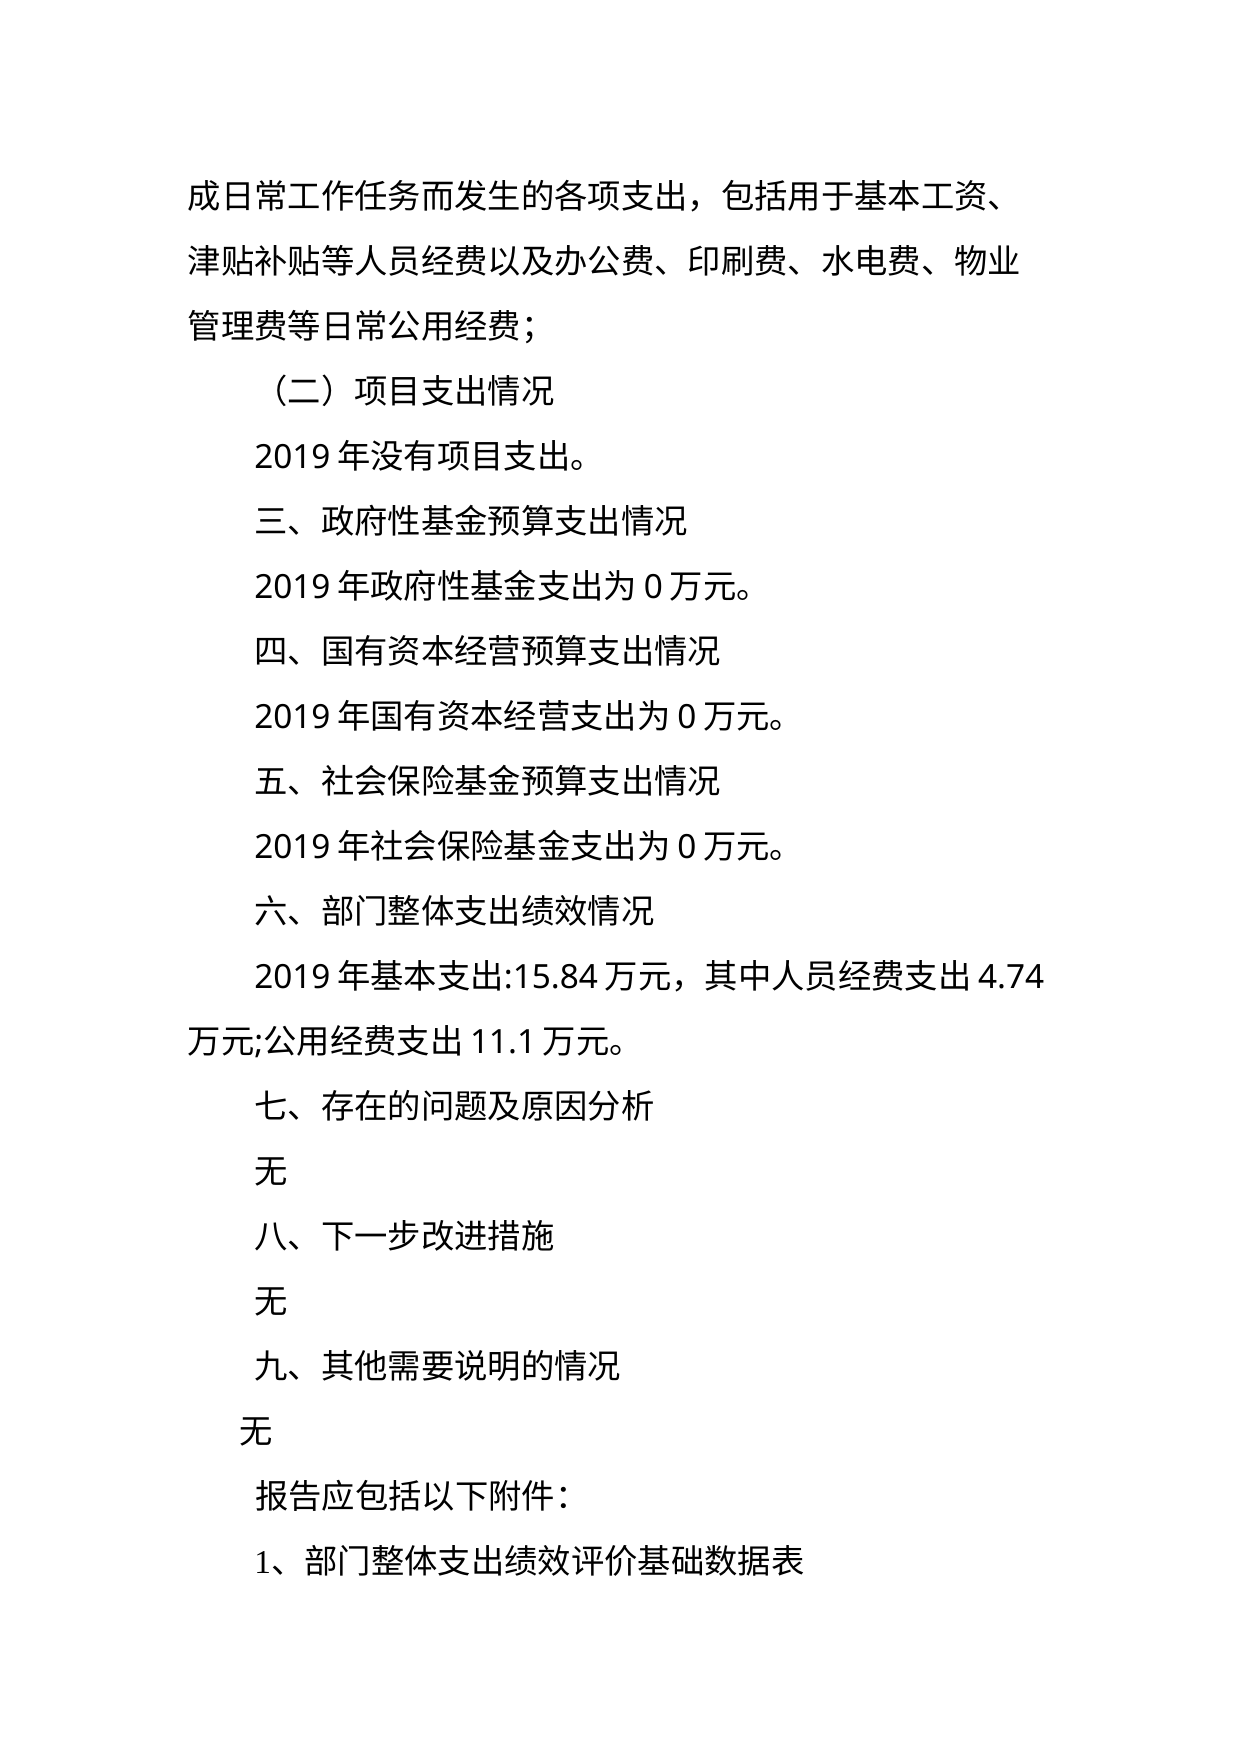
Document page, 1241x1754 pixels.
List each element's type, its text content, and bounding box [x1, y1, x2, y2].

text 报告应包括以下附件： [187, 1462, 1053, 1527]
text 1、部门整体支出绩效评价基础数据表 [187, 1527, 1053, 1592]
list （二）项目支出情况 [187, 357, 1053, 422]
list 其他需要说明的情况 [187, 1332, 1053, 1397]
text 2019年国有资本经营支出为0万元。 [187, 682, 1053, 747]
list 社会保险基金预算支出情况 [187, 747, 1053, 812]
text 2019年社会保险基金支出为0万元。 [187, 812, 1053, 877]
list 七、存在的问题及原因分析 [254, 1072, 1053, 1137]
list 政府性基金预算支出情况 [187, 487, 1053, 552]
text 2019年政府性基金支出为0万元。 [187, 552, 1053, 617]
text 六、部门整体支出绩效情况 [187, 877, 1053, 942]
text 无 [231, 1397, 1053, 1462]
text 无 [187, 1137, 1053, 1202]
text 2019年基本支出:15.84万元，其中人员经费支出4.74万元;公用经费支出11.1万元。 [187, 942, 1053, 1072]
list 国有资本经营预算支出情况 [187, 617, 1053, 682]
list 2019年没有项目支出。 [187, 422, 1053, 487]
text 无 [187, 1267, 1053, 1332]
list 下一步改进措施 [187, 1202, 1053, 1267]
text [187, 162, 1053, 357]
